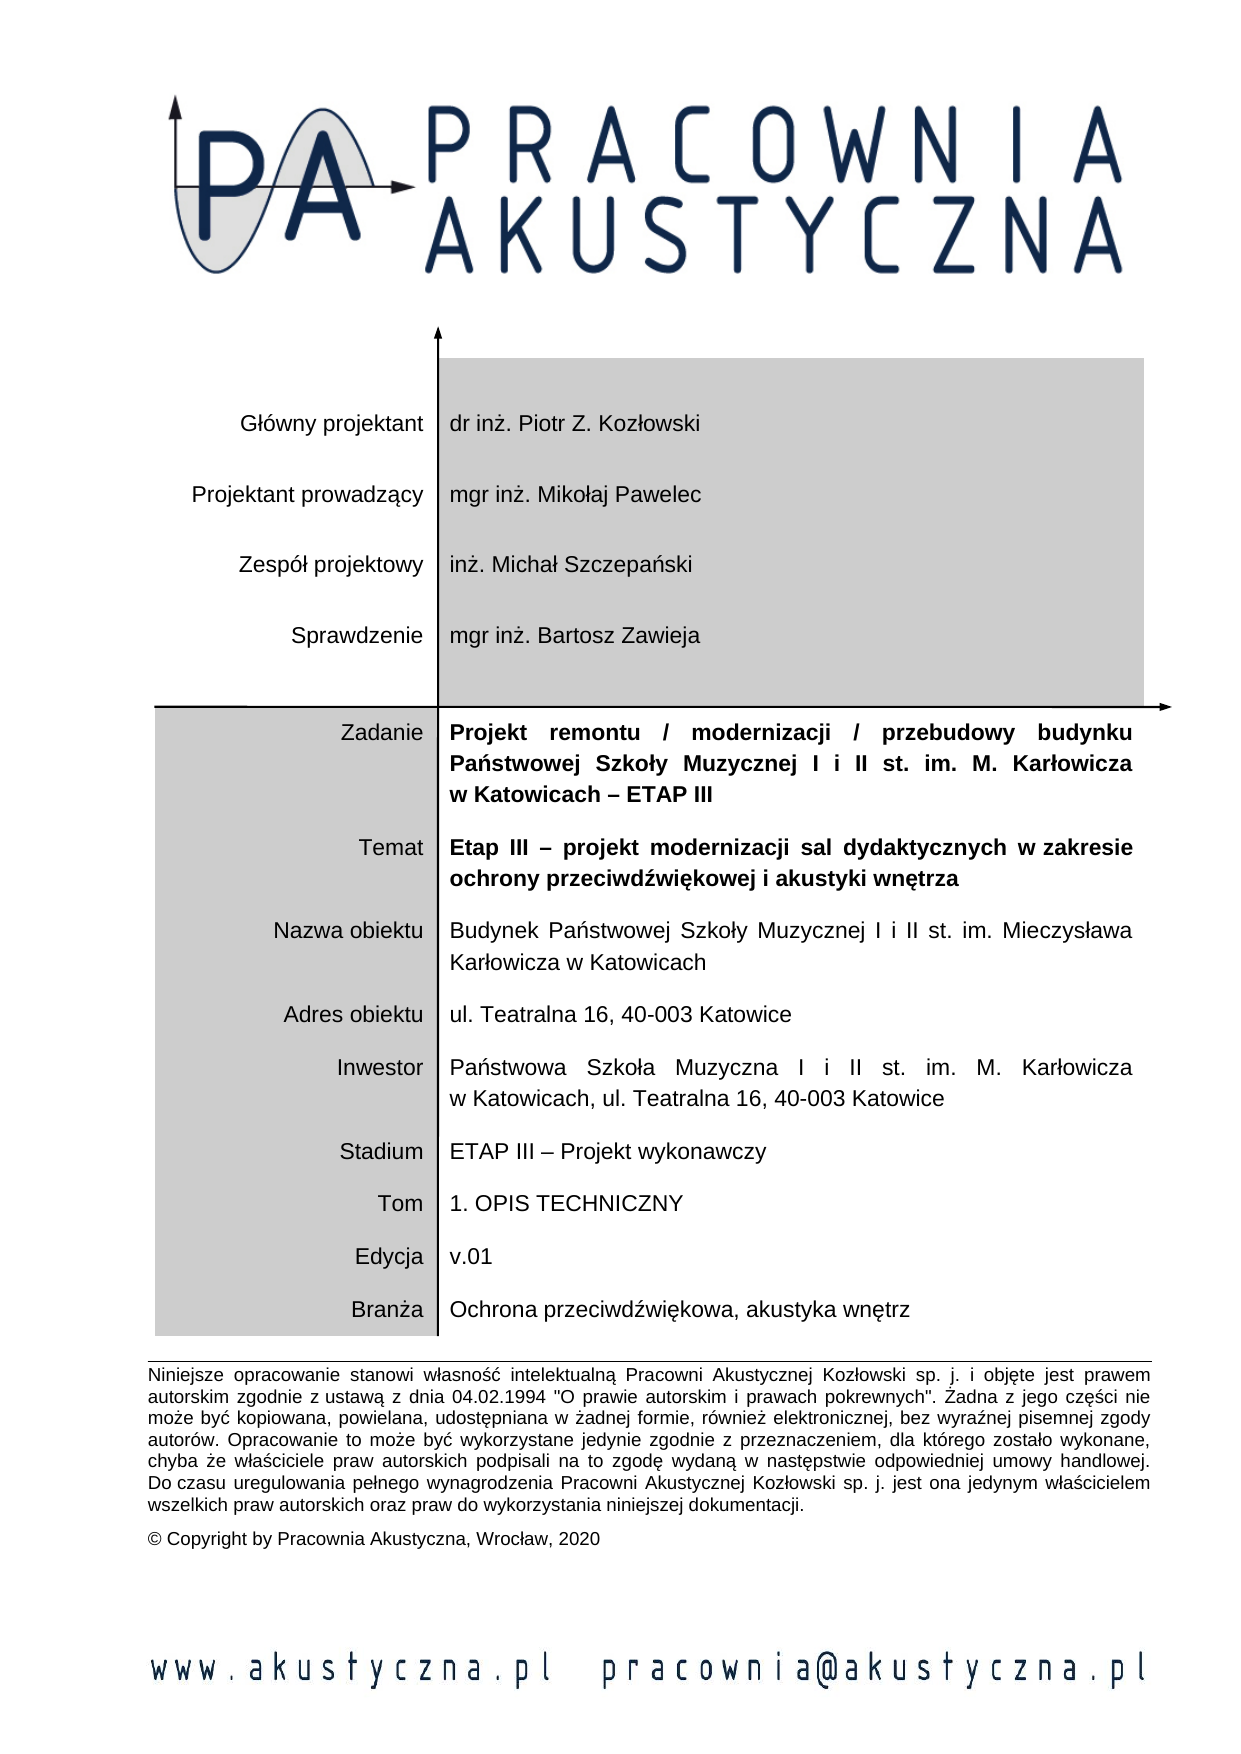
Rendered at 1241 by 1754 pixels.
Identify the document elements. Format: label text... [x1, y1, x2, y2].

text © Copyright by Pracownia Akustyczna, Wrocław, 2020 [148, 1524, 1152, 1549]
table_header Główny projektant Projektant prowadzący Zespół projektowy Sprawdzenie [155, 358, 437, 705]
table_cell Zadanie [155, 708, 437, 821]
text Niniejsze opracowanie stanowi własność intelektualną Pracowni Akustycznej Kozłowski sp. j. i objęte jest prawem autorskim zgodnie z ustawą z dnia 04.02.1994 "O prawie autorskim i prawach pokrewnych". Żadna z jego części nie może być kopiowana, powielana, udostępniana w żadnej formie, również elektronicznej, bez wyraźnej pisemnej zgody autorów. Opracowanie to może być wykorzystane jedynie zgodnie z przeznaczeniem, dla którego zostało wykonane, chyba że właściciele praw autorskich podpisali na to zgodę wydaną w następstwie odpowiedniej umowy handlowej. Do czasu uregulowania pełnego wynagrodzenia Pracowni Akustycznej Kozłowski sp. j. jest ona jedynym właścicielem wszelkich praw autorskich oraz praw do wykorzystania niniejszej dokumentacji. [148, 1362, 1152, 1515]
table_cell v.01 [439, 1231, 1144, 1283]
table_cell Projekt remontu / modernizacji / przebudowy budynku Państwowej Szkoły Muzycznej I i II st. im. M. Karłowicza w Katowicach – ETAP III [440, 708, 1144, 821]
table_cell Etap III – projekt modernizacji sal dydaktycznych w zakresie ochrony przeciwdźwiękowej i akustyki wnętrza [440, 821, 1144, 905]
table_cell ETAP III – Projekt wykonawczy [439, 1125, 1144, 1178]
table_cell Branża [155, 1283, 436, 1336]
table_cell Państwowa Szkoła Muzyczna I i II st. im. M. Karłowicza w Katowicach, ul. Teatralna 16, 40-003 Katowice [440, 1042, 1144, 1125]
table_cell Inwestor [155, 1042, 436, 1125]
picture [152, 75, 1147, 293]
table_cell 1. OPIS TECHNICZNY [439, 1178, 1144, 1231]
table_cell Edycja [155, 1231, 436, 1283]
table_header dr inż. Piotr Z. Kozłowski mgr inż. Mikołaj Pawelec inż. Michał Szczepański mgr inż. Bartosz Zawieja [440, 358, 1144, 705]
table_cell ul. Teatralna 16, 40-003 Katowice [440, 989, 1144, 1042]
table_cell Nazwa obiektu [155, 905, 436, 989]
picture [139, 1634, 1155, 1704]
table_cell Budynek Państwowej Szkoły Muzycznej I i II st. im. Mieczysława Karłowicza w Katowicach [440, 905, 1144, 989]
table_cell Tom [155, 1178, 436, 1231]
table_cell Stadium [155, 1125, 436, 1178]
table_cell Ochrona przeciwdźwiękowa, akustyka wnętrz [439, 1283, 1144, 1336]
table_cell Temat [155, 821, 436, 905]
table_cell Adres obiektu [155, 989, 436, 1042]
